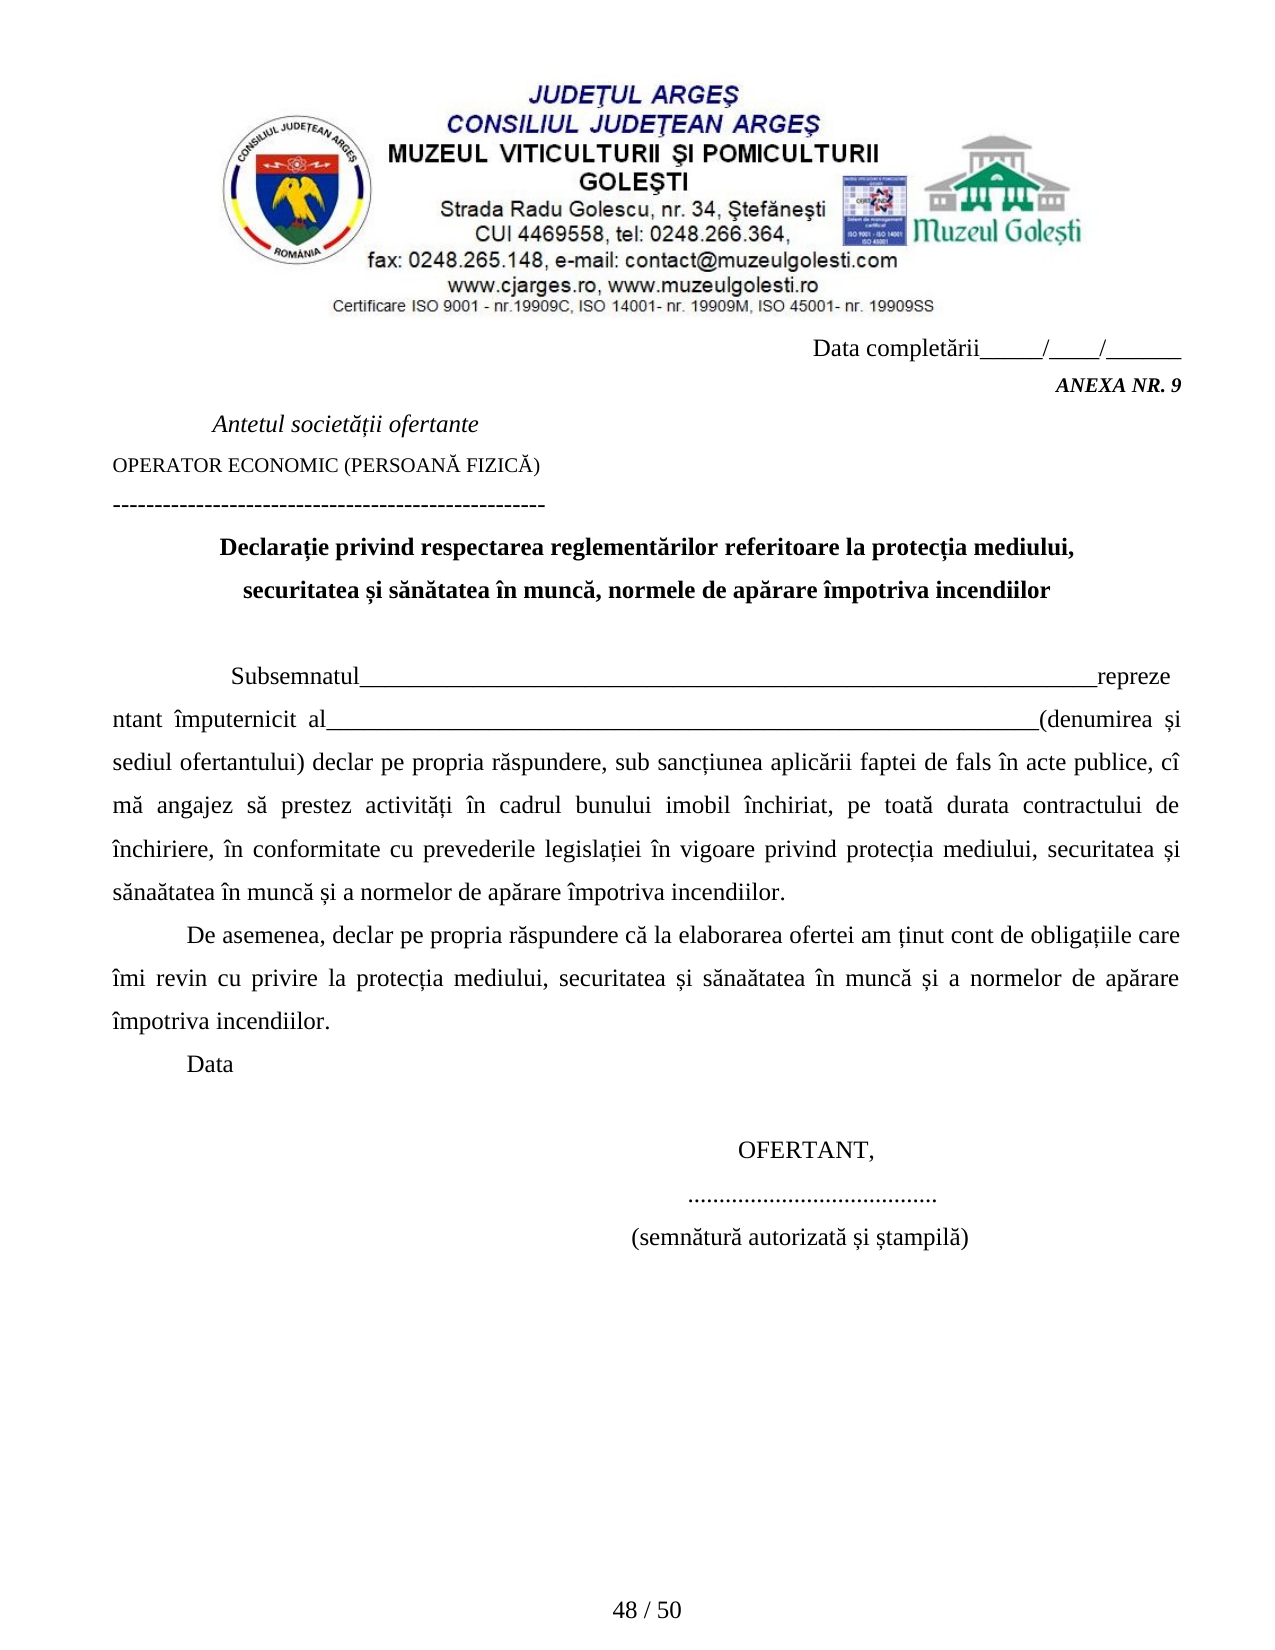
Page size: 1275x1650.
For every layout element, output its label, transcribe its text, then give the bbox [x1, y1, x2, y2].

text ........................................ [112, 1179, 1181, 1207]
text Subsemnatul___________________________________________________________reprezentant împuternicit al_________________________________________________________(denumirea și sediul ofertantului) declar pe propria răspundere, sub sancțiunea aplicării faptei de fals în acte publice, cî mă angajez să prestez activități în cadrul bunului imobil închiriat, pe toată durata contractului de închiriere, în conformitate cu prevederile legislației în vigoare privind protecția mediului, securitatea și sănaătatea în muncă și a normelor de apărare împotriva incendiilor. [112, 661, 1181, 906]
text De asemenea, declar pe propria răspundere că la elaborarea ofertei am ținut cont de obligațiile care îmi revin cu privire la protecția mediului, securitatea și sănaătatea în muncă și a normelor de apărare împotriva incendiilor. [112, 920, 1181, 1035]
text (semnătură autorizată și ștampilă) [112, 1222, 1181, 1251]
text securitatea și sănătatea în muncă, normele de apărare împotriva incendiilor [112, 575, 1181, 604]
text Data completării_____/____/______ ANEXA NR. 9 [112, 333, 1181, 397]
text ---------------------------------------------------- [112, 489, 1181, 517]
text Data [112, 1049, 1181, 1078]
text OPERATOR ECONOMIC (PERSOANĂ FIZICĂ) [112, 453, 1181, 477]
text OFERTANT, [112, 1136, 1181, 1164]
text Declarație privind respectarea reglementărilor referitoare la protecția mediului, [112, 532, 1181, 561]
text Antetul societății ofertante [112, 409, 1181, 438]
picture [176, 29, 1118, 333]
